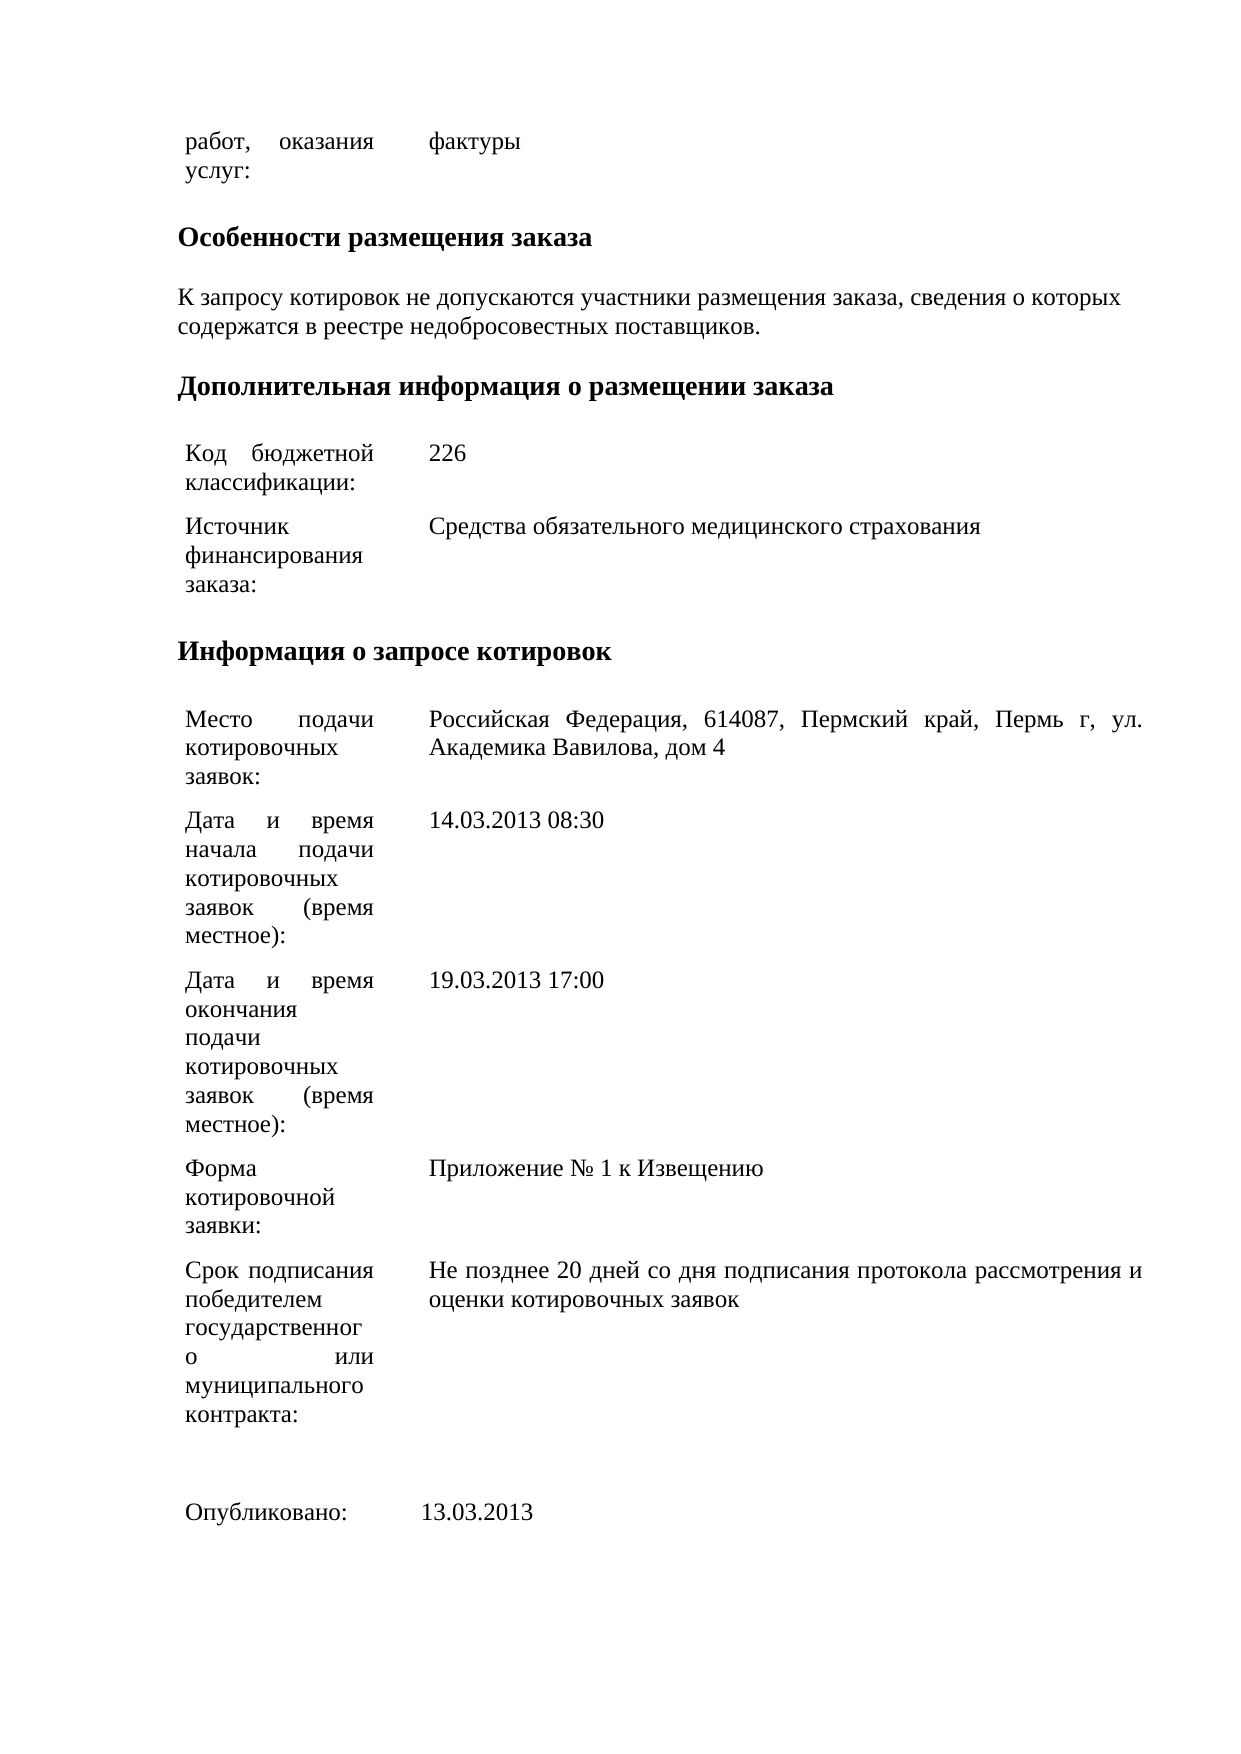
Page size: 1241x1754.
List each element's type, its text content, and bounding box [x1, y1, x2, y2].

table_cell Дата и время окончания подачи котировочных заявок (время местное): [177, 957, 421, 1145]
table_cell Средства обязательного медицинского страхования [421, 503, 1152, 605]
table_cell Дата и время начала подачи котировочных заявок (время местное): [177, 798, 421, 957]
table_cell Форма котировочной заявки: [177, 1145, 421, 1247]
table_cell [177, 118, 421, 191]
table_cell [421, 118, 1152, 191]
text Информация о запросе котировок [177, 634, 1152, 667]
table_cell Срок подписания победителем государственного или муниципального контракта: [177, 1247, 421, 1435]
table_cell 19.03.2013 17:00 [421, 957, 1152, 1145]
table_cell Приложение № 1 к Извещению [421, 1145, 1152, 1247]
table_header Опубликовано: [177, 1489, 421, 1533]
table_header 13.03.2013 [421, 1489, 1152, 1533]
table_header 226 [421, 430, 1152, 503]
table_header Место подачи котировочных заявок: [177, 696, 421, 798]
text К запросу котировок не допускаются участники размещения заказа, сведения о которых содержатся в реестре недобросовестных поставщиков. [177, 282, 1152, 339]
table_cell 14.03.2013 08:30 [421, 798, 1152, 957]
table_header Российская Федерация, 614087, Пермский край, Пермь г, ул. Академика Вавилова, дом 4 [421, 696, 1152, 798]
table_header Код бюджетной классификации: [177, 430, 421, 503]
text Дополнительная информация о размещении заказа [177, 369, 1152, 401]
table_cell Не позднее 20 дней со дня подписания протокола рассмотрения и оценки котировочных заявок [421, 1247, 1152, 1435]
text Особенности размещения заказа [177, 220, 1152, 253]
table_cell Источник финансирования заказа: [177, 503, 421, 605]
